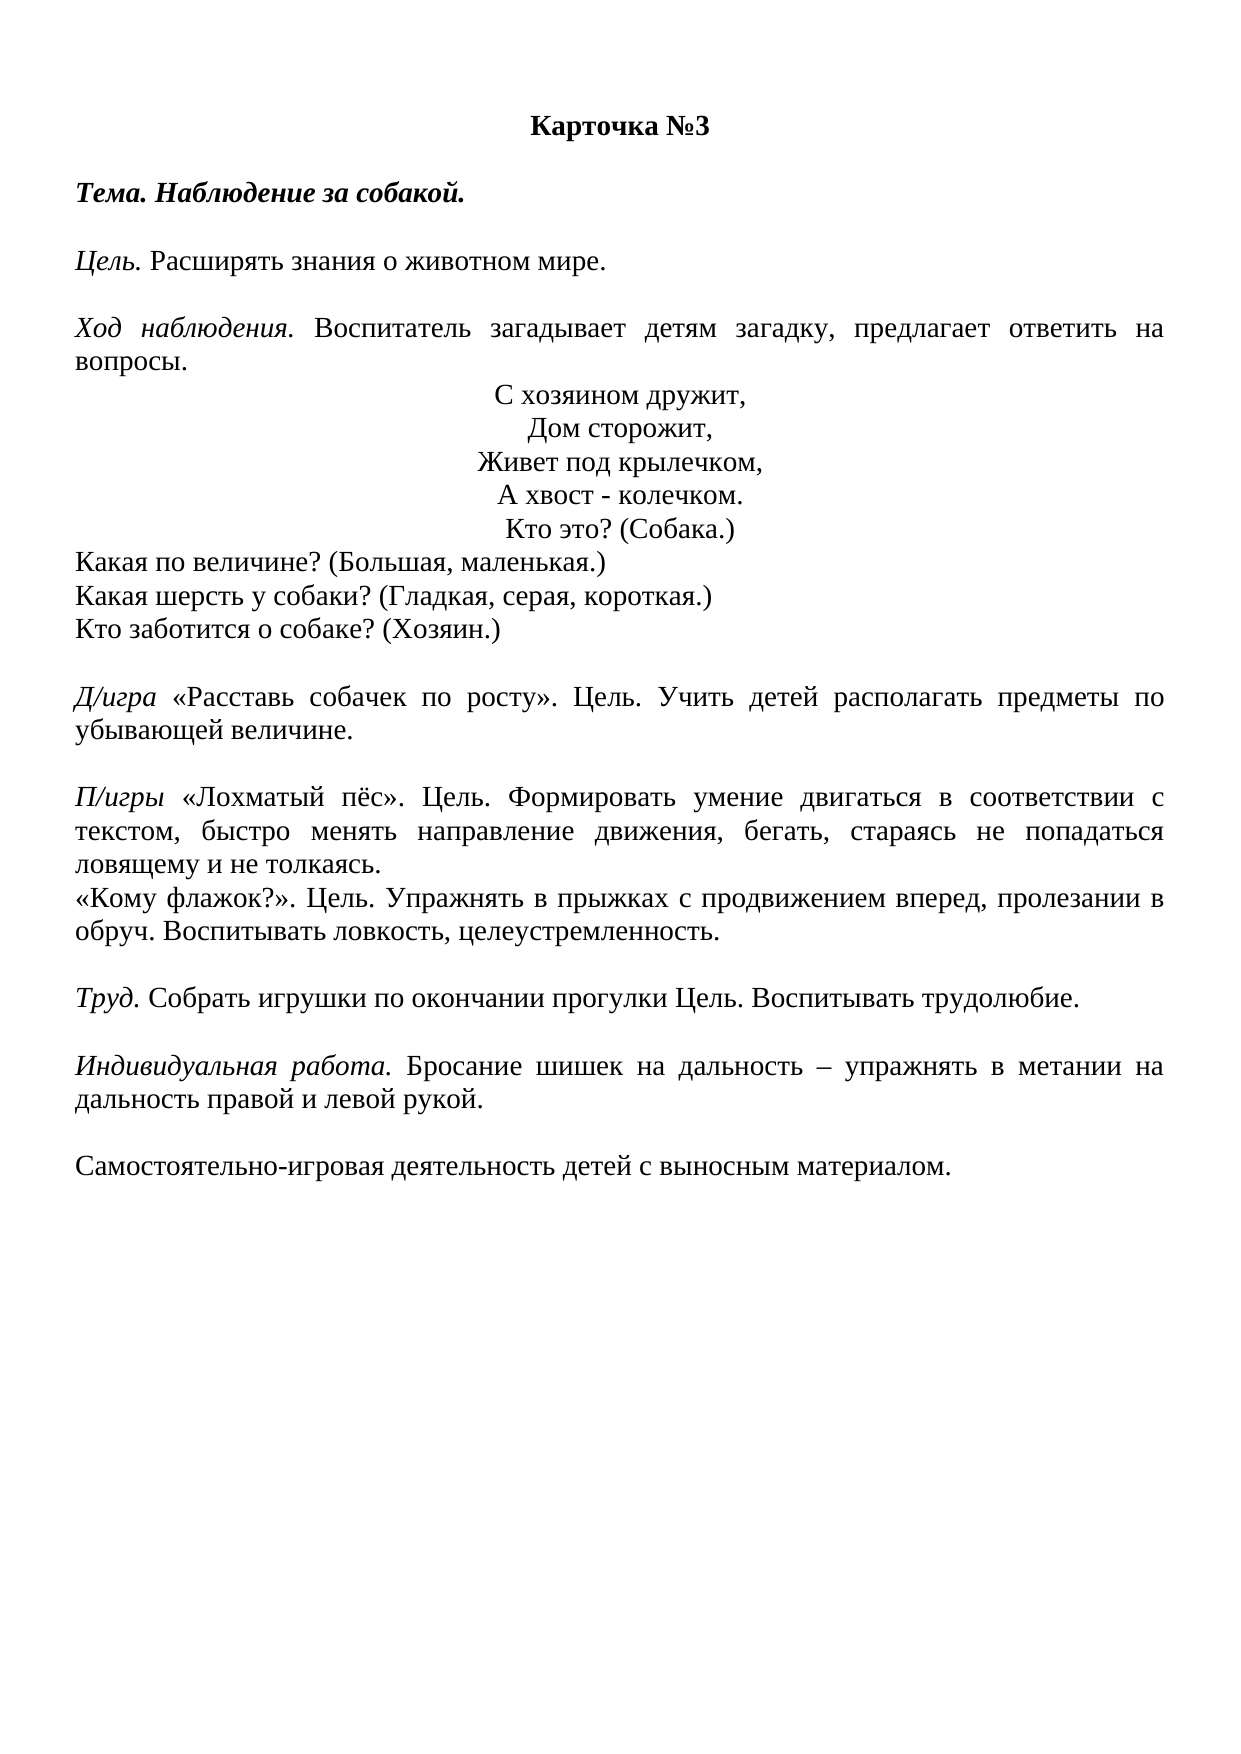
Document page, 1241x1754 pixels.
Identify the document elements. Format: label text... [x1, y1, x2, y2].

text Цель. Расширять знания о животном мире. [75, 243, 1165, 276]
text Самостоятельно-игровая деятельность детей с выносным материалом. [75, 1148, 1165, 1182]
text А хвост - колечком. [75, 477, 1165, 511]
text П/игры «Лохматый пёс». Цель. Формировать умение двигаться в соответствии с текстом, быстро менять направление движения, бегать, стараясь не попадаться ловящему и не толкаясь. [75, 779, 1165, 880]
text Карточка №3 [75, 108, 1165, 142]
text Ход наблюдения. Воспитатель загадывает детям загадку, предлагает ответить на вопросы. [75, 310, 1165, 377]
text Живет под крылечком, [75, 444, 1165, 477]
text Тема. Наблюдение за собакой. [75, 176, 1165, 209]
text Какая по величине? (Большая, маленькая.) [75, 544, 1165, 578]
text Кто это? (Собака.) [75, 511, 1165, 544]
text Кто заботится о собаке? (Хозяин.) [75, 612, 1165, 645]
text С хозяином дружит, [75, 377, 1165, 410]
text Труд. Собрать игрушки по окончании прогулки Цель. Воспитывать трудолюбие. [75, 981, 1165, 1014]
text Какая шерсть у собаки? (Гладкая, серая, короткая.) [75, 578, 1165, 612]
text «Кому флажок?». Цель. Упражнять в прыжках с продвижением вперед, пролезании в обруч. Воспитывать ловкость, целеустремленность. [75, 880, 1165, 947]
text Индивидуальная работа. Бросание шишек на дальность – упражнять в метании на дальность правой и левой рукой. [75, 1048, 1165, 1115]
text Д/игра «Расставь собачек по росту». Цель. Учить детей располагать предметы по убывающей величине. [75, 679, 1165, 746]
text Дом сторожит, [75, 410, 1165, 444]
